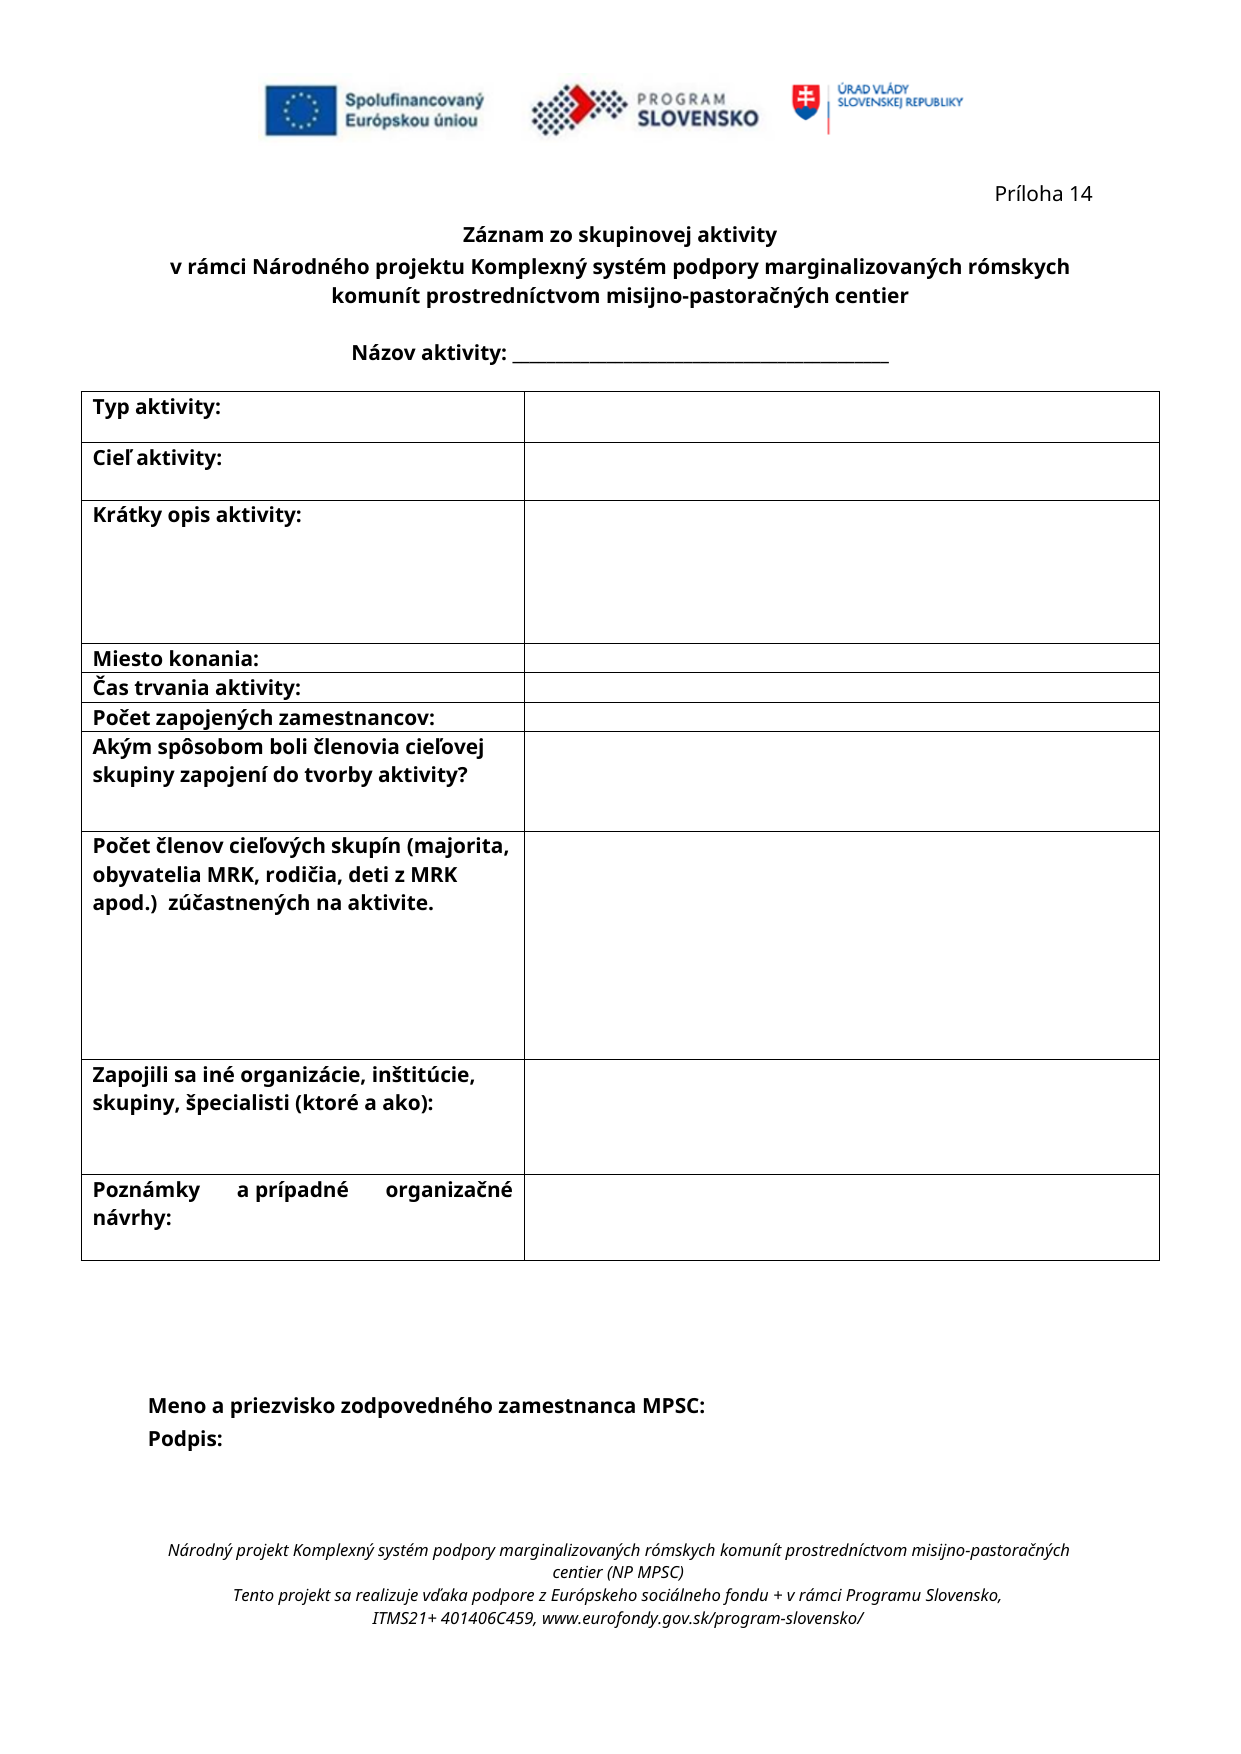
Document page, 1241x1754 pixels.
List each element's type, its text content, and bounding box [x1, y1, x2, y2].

table_cell [525, 673, 1159, 702]
table_cell [525, 1175, 1159, 1260]
table_cell Miesto konania: [82, 644, 524, 672]
table_cell [525, 501, 1159, 643]
text Záznam zo skupinovej aktivity [148, 220, 1093, 248]
table_cell [525, 443, 1159, 499]
table_cell Počet zapojených zamestnancov: [82, 703, 524, 731]
table_cell Čas trvania aktivity: [82, 673, 524, 702]
table_cell [525, 644, 1159, 672]
table_cell Zapojili sa iné organizácie, inštitúcie, skupiny, špecialisti (ktoré a ako): [82, 1060, 524, 1174]
text Podpis: [148, 1424, 1093, 1453]
text v rámci Národného projektu Komplexný systém podpory marginalizovaných rómskych komunít prostredníctvom misijno-pastoračných centier [148, 252, 1093, 309]
table_cell Akým spôsobom boli členovia cieľovej skupiny zapojení do tvorby aktivity? [82, 732, 524, 831]
table_cell Cieľ aktivity: [82, 443, 524, 499]
table_header [525, 392, 1159, 442]
text Názov aktivity: ____________________________________________ [148, 338, 1093, 366]
table_cell [525, 832, 1159, 1059]
text Meno a priezvisko zodpovedného zamestnanca MPSC: [148, 1392, 1093, 1420]
table_cell Poznámky a prípadné organizačné návrhy: [82, 1175, 524, 1260]
picture [252, 73, 989, 151]
table_cell Počet členov cieľových skupín (majorita, obyvatelia MRK, rodičia, deti z MRK apod.) zúčastnených na aktivite. [82, 832, 524, 1059]
table_cell [525, 1060, 1159, 1174]
table_cell [525, 732, 1159, 831]
text Príloha 14 [148, 179, 1093, 207]
table_header Typ aktivity: [82, 392, 524, 442]
table_cell Krátky opis aktivity: [82, 501, 524, 643]
table_cell [525, 703, 1159, 731]
